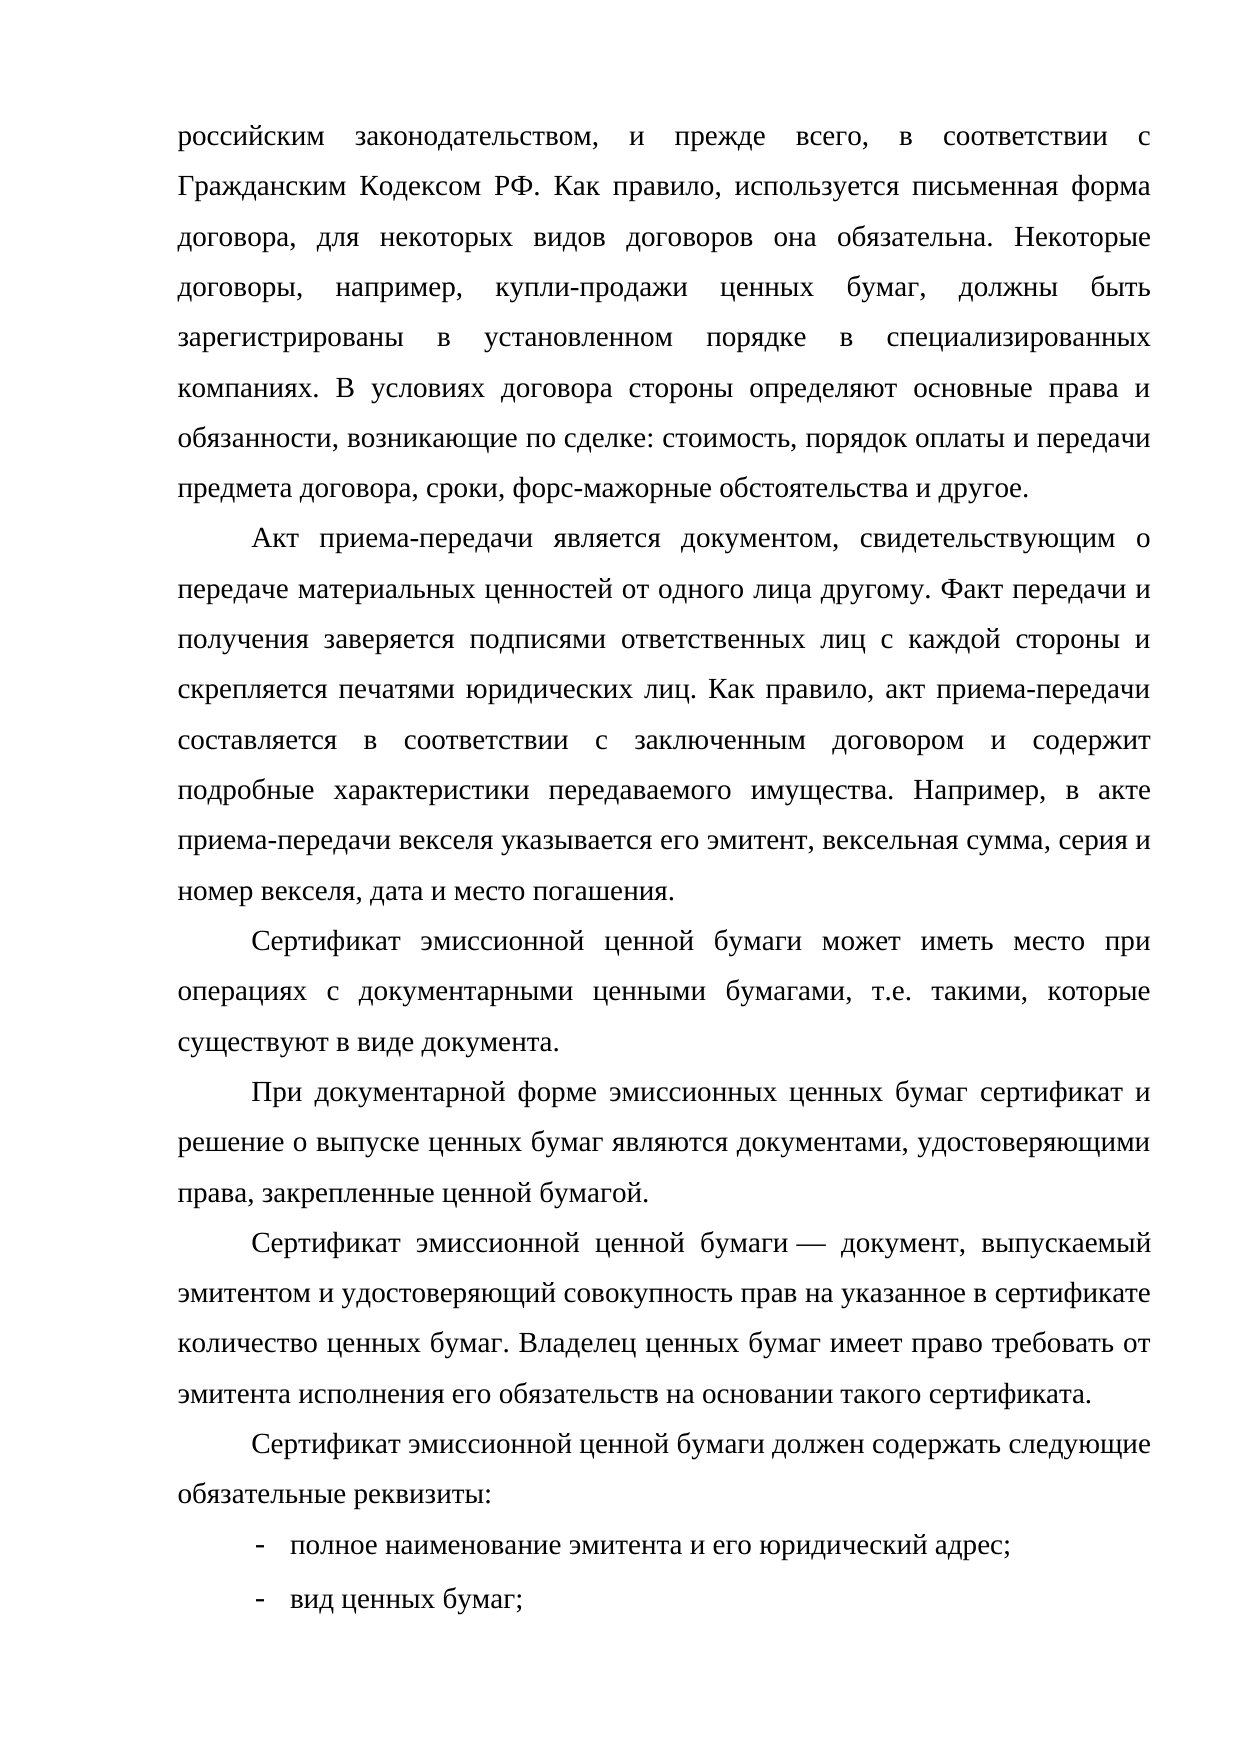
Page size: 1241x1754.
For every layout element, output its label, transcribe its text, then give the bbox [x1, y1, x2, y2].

text Сертификат эмиссионной ценной бумаги может иметь место при операциях с документарными ценными бумагами, т.е. такими, которые существуют в виде документа. [177, 923, 1152, 1057]
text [177, 118, 1152, 504]
list вид ценных бумаг; [177, 1581, 1152, 1617]
text Сертификат эмиссионной ценной бумаги — документ, выпускаемый эмитентом и удостоверяющий совокупность прав на указанное в сертификате количество ценных бумаг. Владелец ценных бумаг имеет право требовать от эмитента исполнения его обязательств на основании такого сертификата. [177, 1225, 1152, 1409]
text Акт приема-передачи является документом, свидетельствующим о передаче материальных ценностей от одного лица другому. Факт передачи и получения заверяется подписями ответственных лиц с каждой стороны и скрепляется печатями юридических лиц. Как правило, акт приема-передачи составляется в соответствии с заключенным договором и содержит подробные характеристики передаваемого имущества. Например, в акте приема-передачи векселя указывается его эмитент, вексельная сумма, серия и номер векселя, дата и место погашения. [177, 521, 1152, 906]
text Сертификат эмиссионной ценной бумаги должен содержать следующие обязательные реквизиты: [177, 1426, 1152, 1510]
text При документарной форме эмиссионных ценных бумаг сертификат и решение о выпуске ценных бумаг являются документами, удостоверяющими права, закрепленные ценной бумагой. [177, 1074, 1152, 1208]
list полное наименование эмитента и его юридический адрес; [177, 1527, 1152, 1563]
